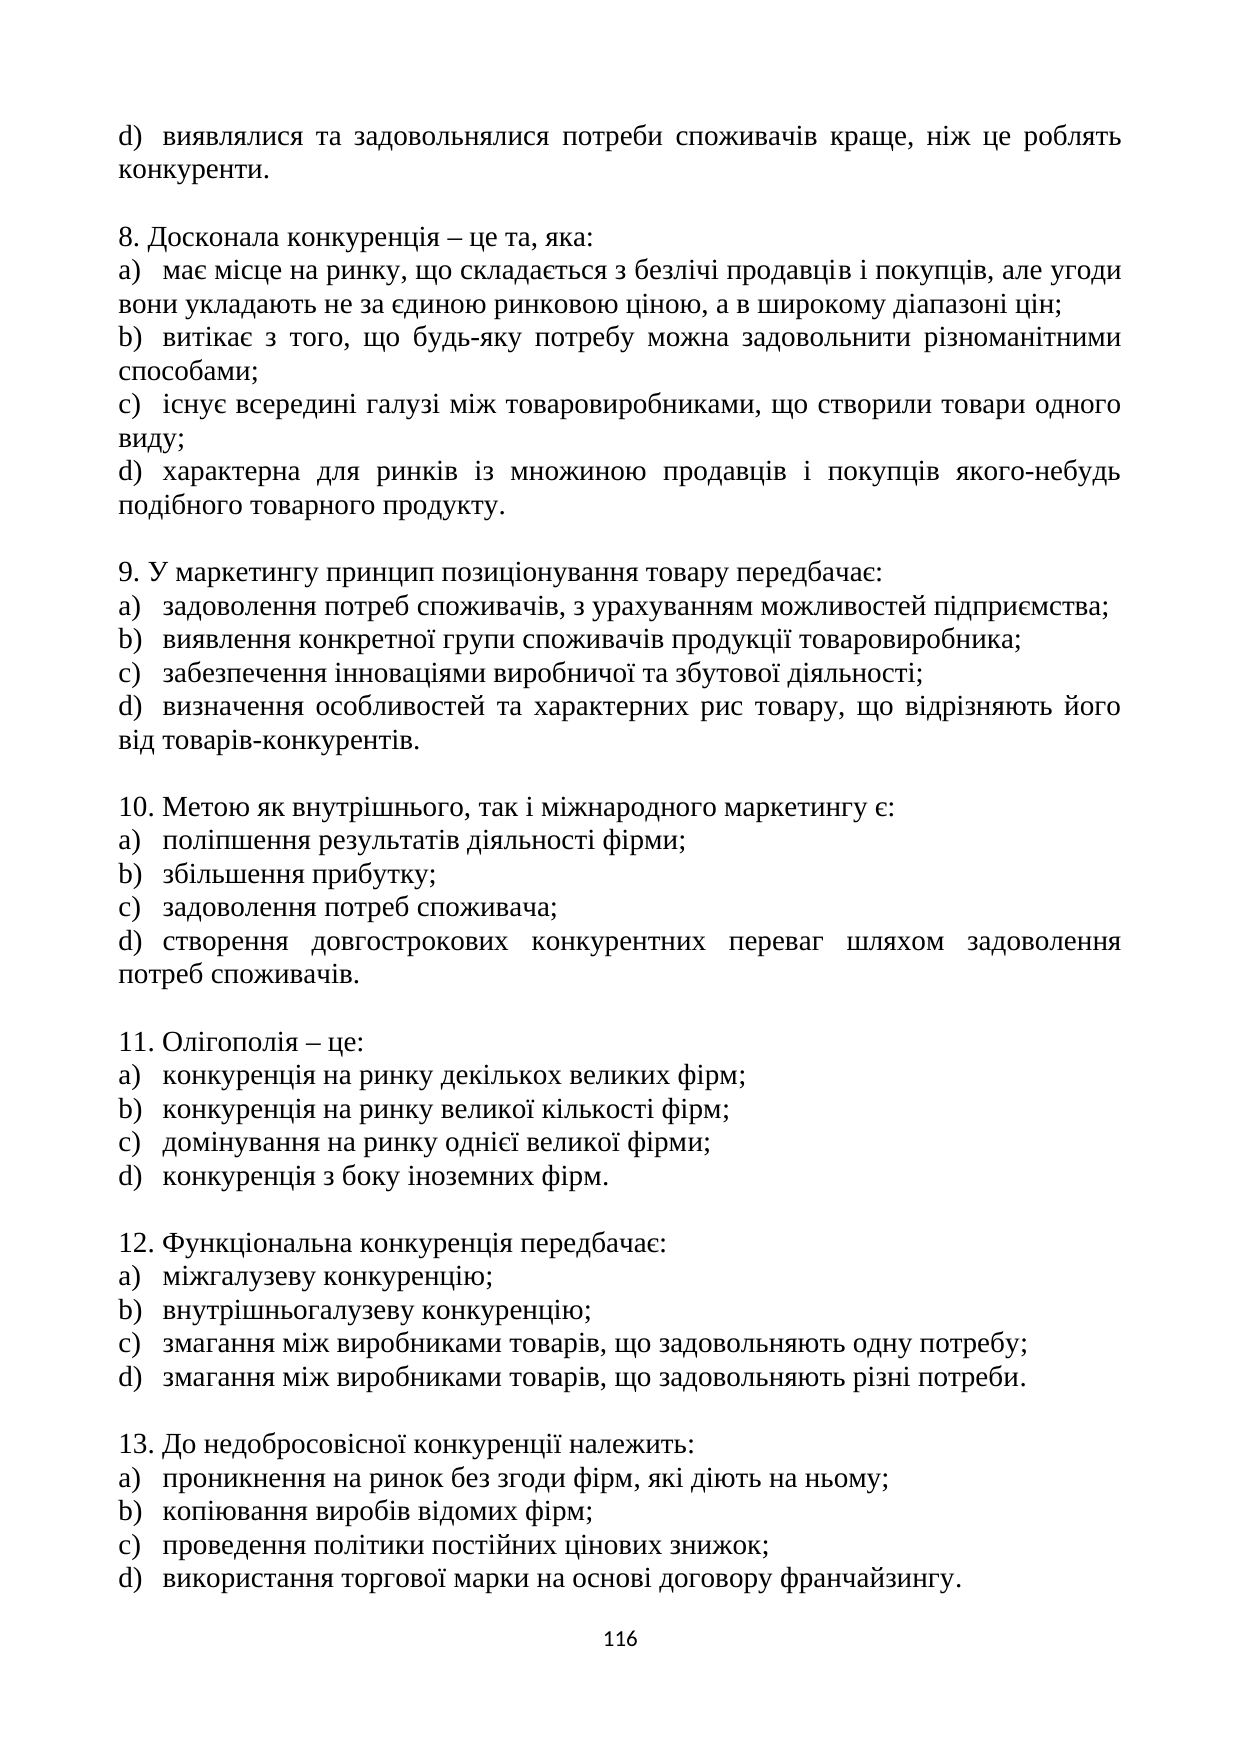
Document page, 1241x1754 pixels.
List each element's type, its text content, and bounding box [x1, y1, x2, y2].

list має місце на ринку, що складається з безлічі продавців і покупців, але угоди вони укладають не за єдиною ринковою ціною, а в широкому діапазоні цін; [118, 252, 1122, 319]
list задоволення потреб споживачів, з урахуванням можливостей підприємства; [118, 588, 1122, 621]
text 12. Функціональна конкуренція передбачає: [118, 1225, 1122, 1258]
text 13. До недобросовісної конкуренції належить: [118, 1426, 1122, 1460]
list проникнення на ринок без згоди фірм, які діють на ньому; [118, 1460, 1122, 1493]
list характерна для ринків із множиною продавців і покупців якого-небудь подібного товарного продукту. [118, 453, 1122, 521]
text 8. Досконала конкуренція – це та, яка: [118, 219, 1122, 252]
list конкуренція на ринку декількох великих фірм; [118, 1057, 1122, 1091]
list задоволення потреб споживача; [118, 889, 1122, 923]
text 11. Олігополія – це: [118, 1024, 1122, 1057]
list поліпшення результатів діяльності фірми; [118, 822, 1122, 856]
text 10. Метою як внутрішнього, так і міжнародного маркетингу є: [118, 789, 1122, 822]
list визначення особливостей та характерних рис товару, що відрізняють його від товарів-конкурентів. [118, 688, 1122, 755]
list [118, 1560, 1122, 1594]
list домінування на ринку однієї великої фірми; [118, 1124, 1122, 1158]
list змагання між виробниками товарів, що задовольняють різні потреби. [118, 1359, 1122, 1393]
list внутрішньогалузеву конкуренцію; [118, 1292, 1122, 1326]
list забезпечення інноваціями виробничої та збутової діяльності; [118, 655, 1122, 688]
list витікає з того, що будь-яку потребу можна задовольнити різноманітними способами; [118, 319, 1122, 386]
list створення довгострокових конкурентних переваг шляхом задоволення потреб споживачів. [118, 923, 1122, 990]
list міжгалузеву конкуренцію; [118, 1258, 1122, 1292]
list проведення політики постійних цінових знижок; [118, 1527, 1122, 1560]
list існує всередині галузі між товаровиробниками, що створили товари одного виду; [118, 386, 1122, 453]
list змагання між виробниками товарів, що задовольняють одну потребу; [118, 1326, 1122, 1359]
list конкуренція з боку іноземних фірм. [118, 1158, 1122, 1191]
list збільшення прибутку; [118, 856, 1122, 889]
text 9. У маркетингу принцип позиціонування товару передбачає: [118, 554, 1122, 588]
list виявлялися та задовольнялися потреби споживачів краще, ніж це роблять конкуренти. [118, 118, 1122, 185]
list виявлення конкретної групи споживачів продукції товаровиробника; [118, 621, 1122, 655]
list копіювання виробів відомих фірм; [118, 1493, 1122, 1527]
list конкуренція на ринку великої кількості фірм; [118, 1091, 1122, 1124]
